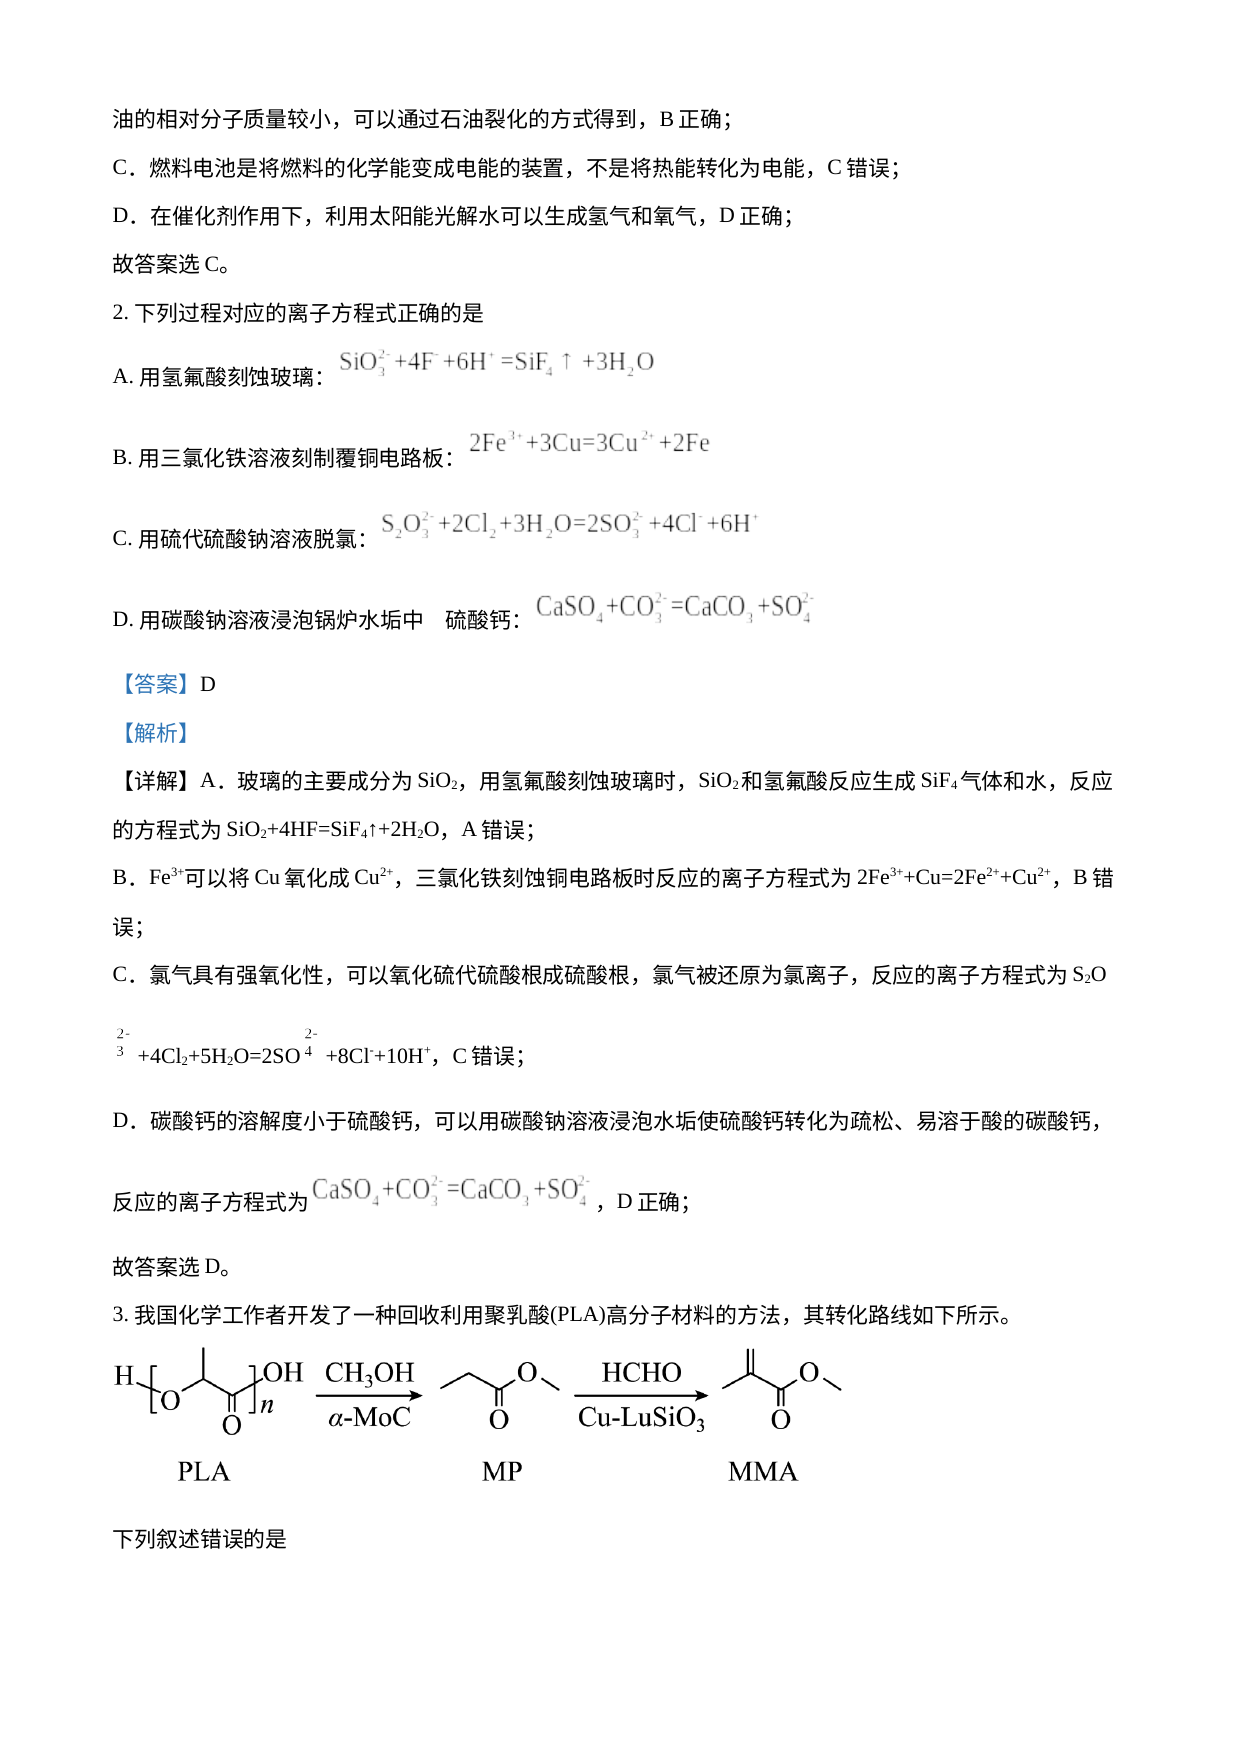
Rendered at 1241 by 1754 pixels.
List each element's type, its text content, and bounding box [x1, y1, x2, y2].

text 【详解】A．玻璃的主要成分为SiO2，用氢氟酸刻蚀玻璃时，SiO2和氢氟酸反应生成SiF4气体和水，反应的方程式为SiO2+4HF=SiF4↑+2H2O，A错误； [112, 763, 1128, 845]
text 3. 我国化学工作者开发了一种回收利用聚乳酸(PLA)高分子材料的方法，其转化路线如下所示。 [112, 1298, 1128, 1330]
text 【解析】 [112, 715, 1128, 748]
text B. 用三氯化铁溶液刻制覆铜电路板： [112, 424, 1128, 489]
text 【答案】D [112, 667, 1128, 699]
text C．氯气具有强氧化性，可以氧化硫代硫酸根成硫酸根，氯气被还原为氯离子，反应的离子方程式为S2O+4Cl2+5H2O=2SO+8Cl-+10H+，C错误； [112, 958, 1128, 1088]
text D．碳酸钙的溶解度小于硫酸钙，可以用碳酸钠溶液浸泡水垢使硫酸钙转化为疏松、易溶于酸的碳酸钙，反应的离子方程式为，D正确； [112, 1103, 1128, 1233]
text 故答案选D。 [112, 1249, 1128, 1282]
text D. 用碳酸钠溶液浸泡锅炉水垢中硫酸钙： [112, 586, 1128, 651]
text 2. 下列过程对应的离子方程式正确的是 [112, 295, 1128, 328]
text 故答案选C。 [112, 247, 1128, 279]
text C. 用硫代硫酸钠溶液脱氯： [112, 505, 1128, 570]
picture [112, 1346, 843, 1482]
text C．燃料电池是将燃料的化学能变成电能的装置，不是将热能转化为电能，C错误； [112, 150, 1128, 183]
text A. 用氢氟酸刻蚀玻璃： [112, 343, 1128, 408]
text D．在催化剂作用下，利用太阳能光解水可以生成氢气和氧气，D正确； [112, 198, 1128, 231]
text B．Fe3+可以将Cu氧化成Cu2+，三氯化铁刻蚀铜电路板时反应的离子方程式为2Fe3++Cu=2Fe2++Cu2+，B错误； [112, 861, 1128, 942]
text 下列叙述错误的是 [112, 1521, 1128, 1554]
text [112, 102, 1128, 134]
